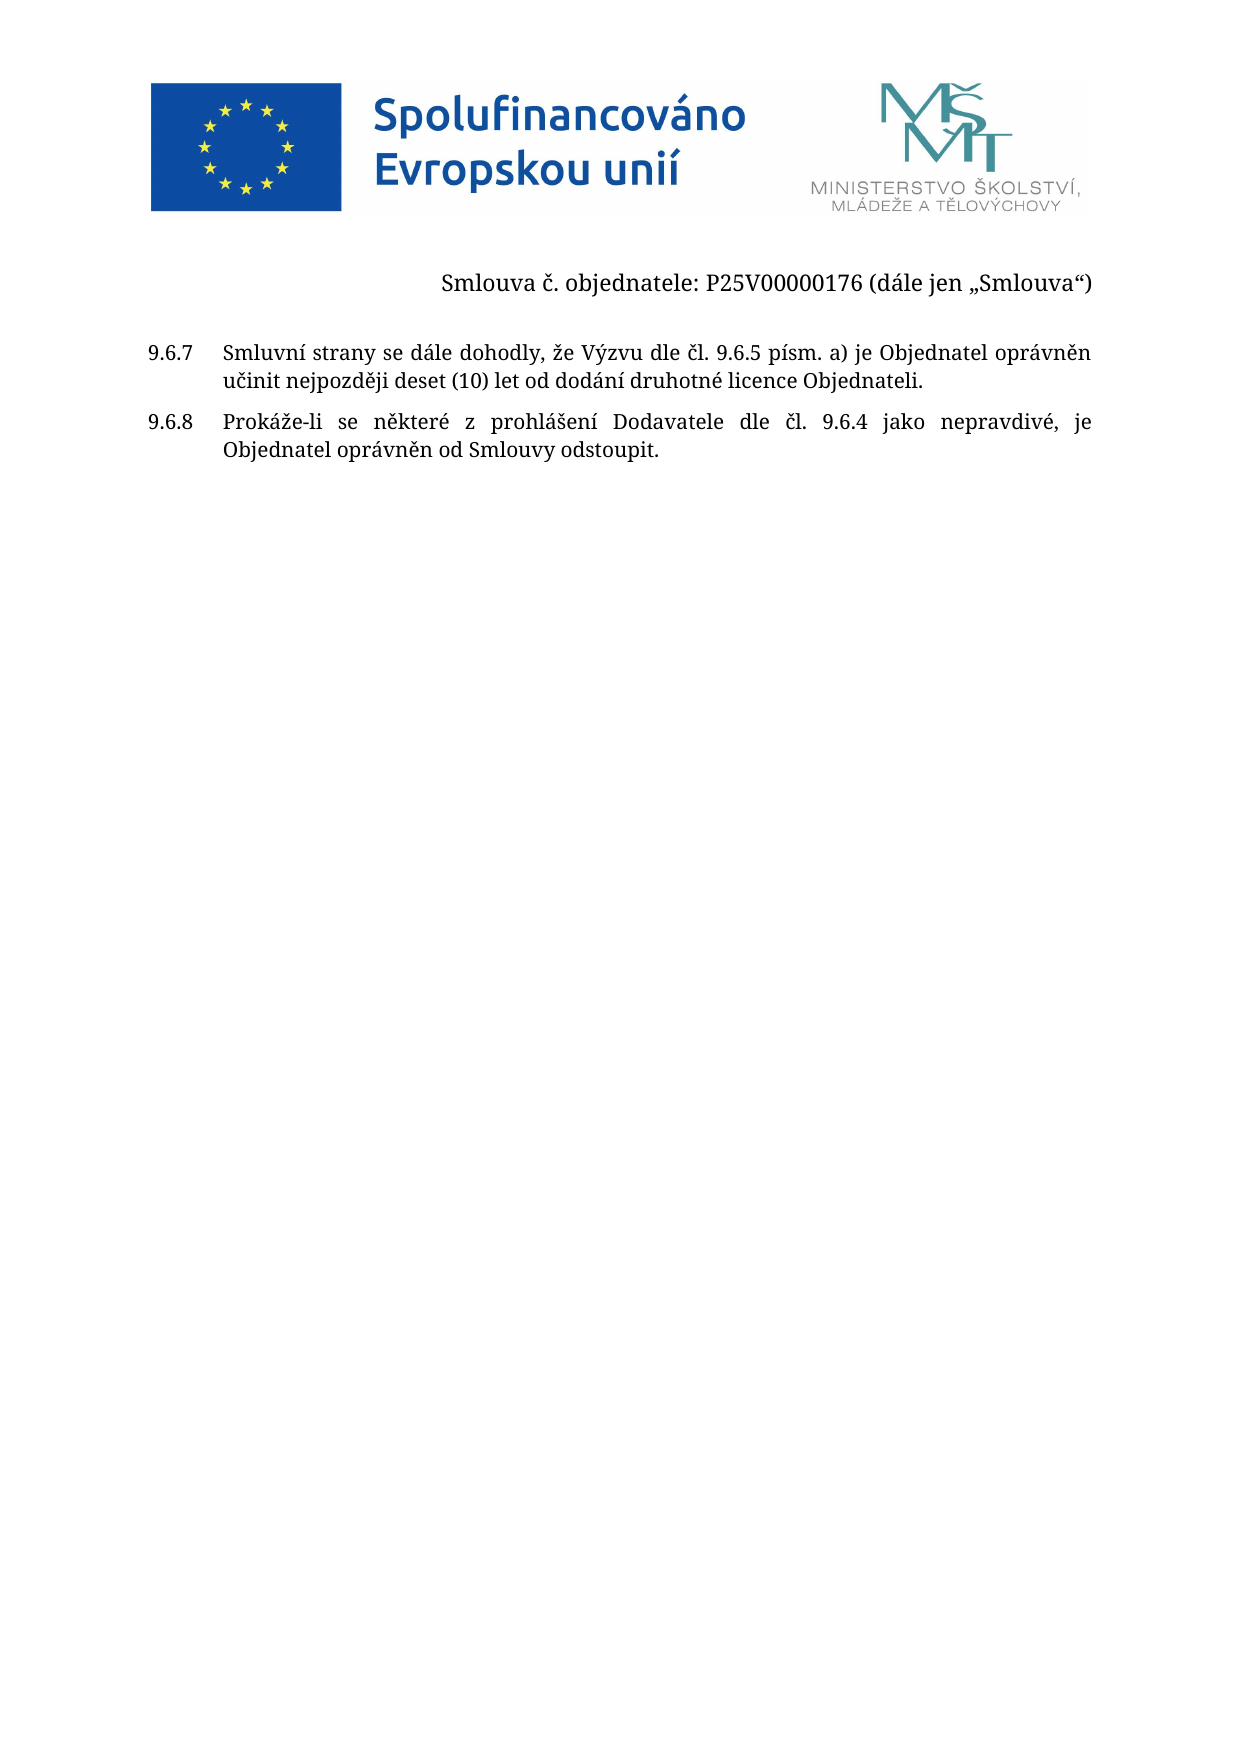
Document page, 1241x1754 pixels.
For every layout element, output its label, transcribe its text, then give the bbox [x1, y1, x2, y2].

list Prokáže-li se některé z prohlášení Dodavatele dle čl. 9.6.4 jako nepravdivé, je Objednatel oprávněn od Smlouvy odstoupit. [148, 407, 1093, 464]
list Smluvní strany se dále dohodly, že Výzvu dle čl. 9.6.5 písm. a) je Objednatel oprávněn učinit nejpozději deset (10) let od dodání druhotné licence Objednateli. [148, 338, 1093, 394]
picture [147, 80, 1093, 215]
